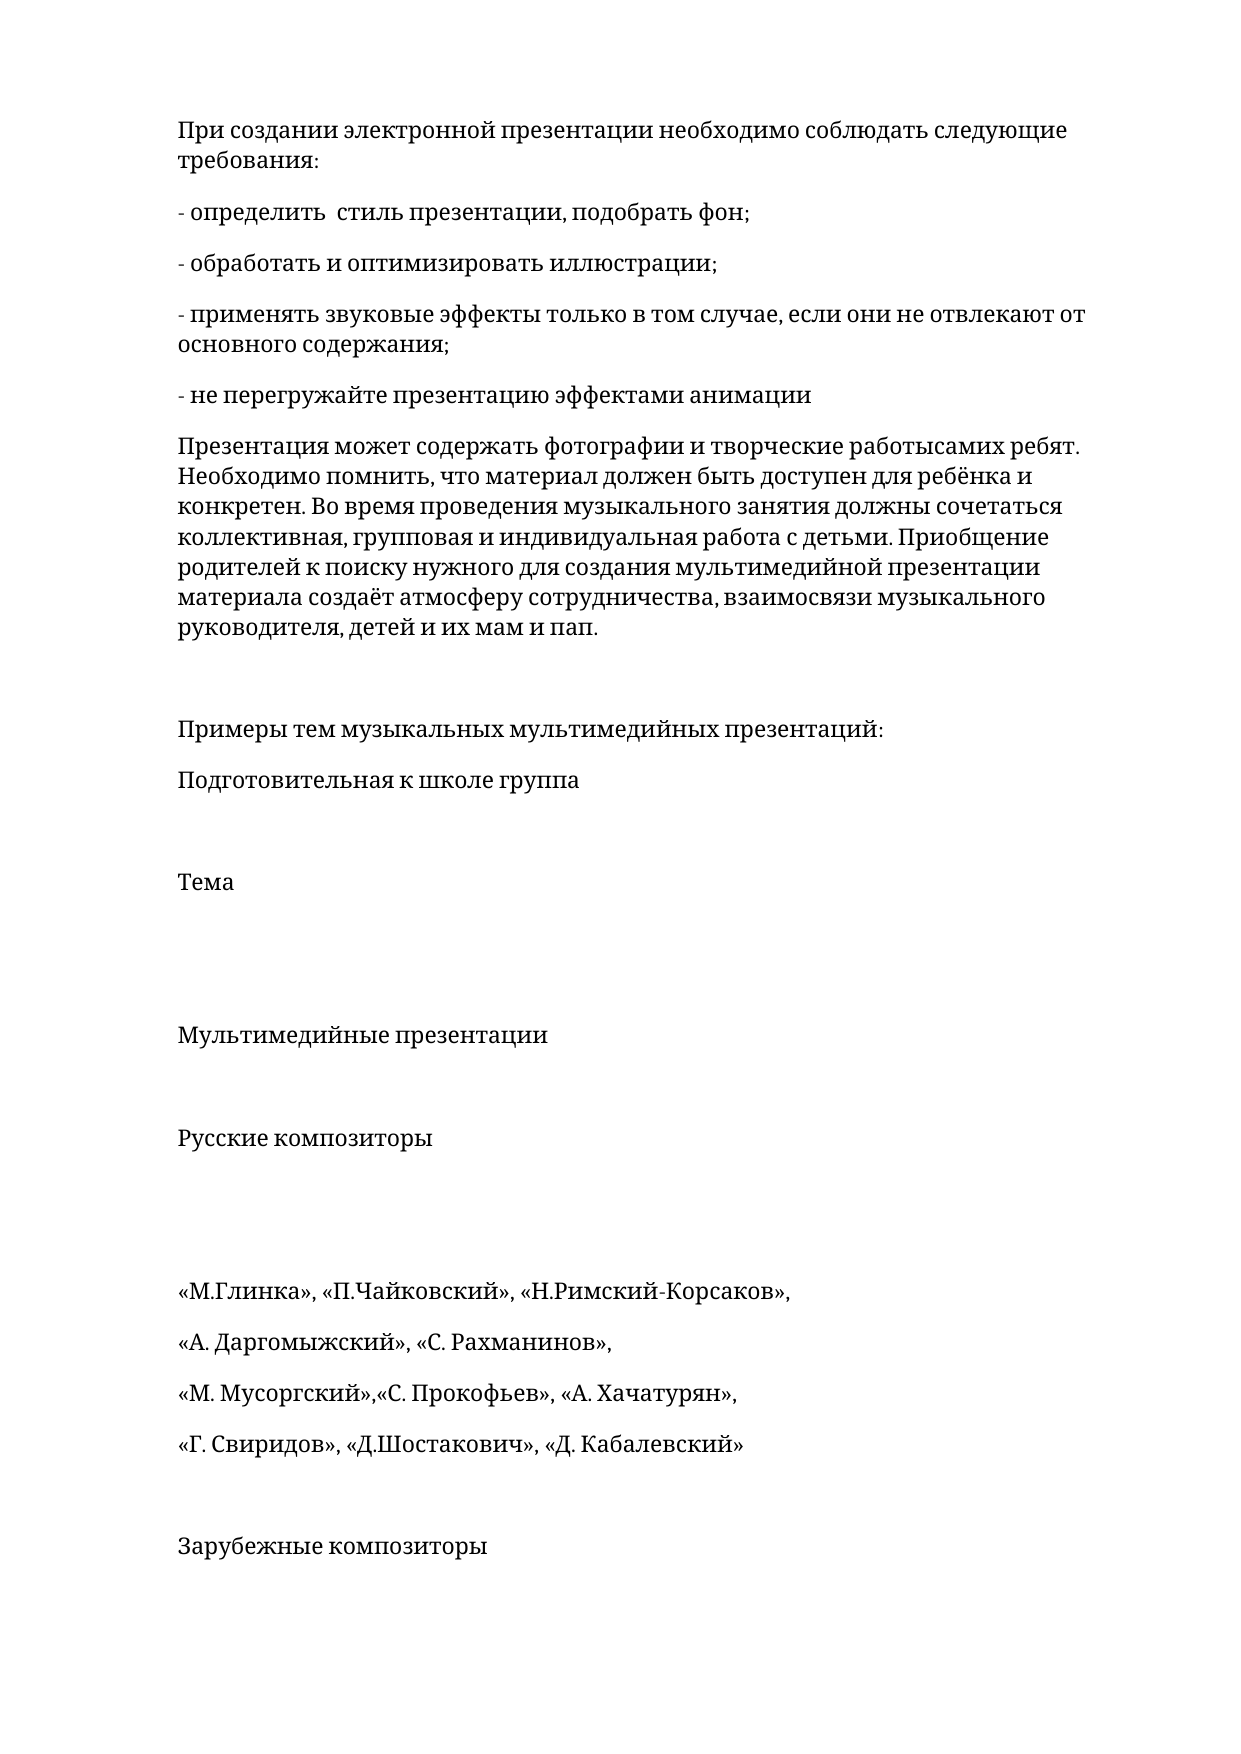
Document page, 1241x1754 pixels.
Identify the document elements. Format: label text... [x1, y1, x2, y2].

text Примеры тем музыкальных мультимедийных презентаций: [177, 717, 1152, 743]
text «М.Глинка», «П.Чайковский», «Н.Римский-Корсаков», [177, 1278, 1152, 1305]
text «М. Мусоргский»,«С. Прокофьев», «А. Хачатурян», [177, 1381, 1152, 1407]
text Подготовительная к школе группа [177, 768, 1152, 794]
text - определить стиль презентации, подобрать фон; [177, 199, 1152, 226]
text Презентация может содержать фотографии и творческие работысамих ребят. Необходимо помнить, что материал должен быть доступен для ребёнка и конкретен. Во время проведения музыкального занятия должны сочетаться коллективная, групповая и индивидуальная работа с детьми. Приобщение родителей к поиску нужного для создания мультимедийной презентации материала создаёт атмосферу сотрудничества, взаимосвязи музыкального руководителя, детей и их мам и пап. [177, 434, 1152, 641]
text «Г. Свиридов», «Д.Шостакович», «Д. Кабалевский» [177, 1432, 1152, 1458]
text При создании электронной презентации необходимо соблюдать следующие требования: [177, 118, 1152, 175]
text - применять звуковые эффекты только в том случае, если они не отвлекают от основного содержания; [177, 301, 1152, 358]
text Русские композиторы [177, 1125, 1152, 1152]
text Зарубежные композиторы [177, 1534, 1152, 1560]
text «А. Даргомыжский», «С. Рахманинов», [177, 1329, 1152, 1356]
text - обработать и оптимизировать иллюстрации; [177, 250, 1152, 277]
text Мультимедийные презентации [177, 1023, 1152, 1050]
text Тема [177, 870, 1152, 897]
text - не перегружайте презентацию эффектами анимации [177, 383, 1152, 409]
